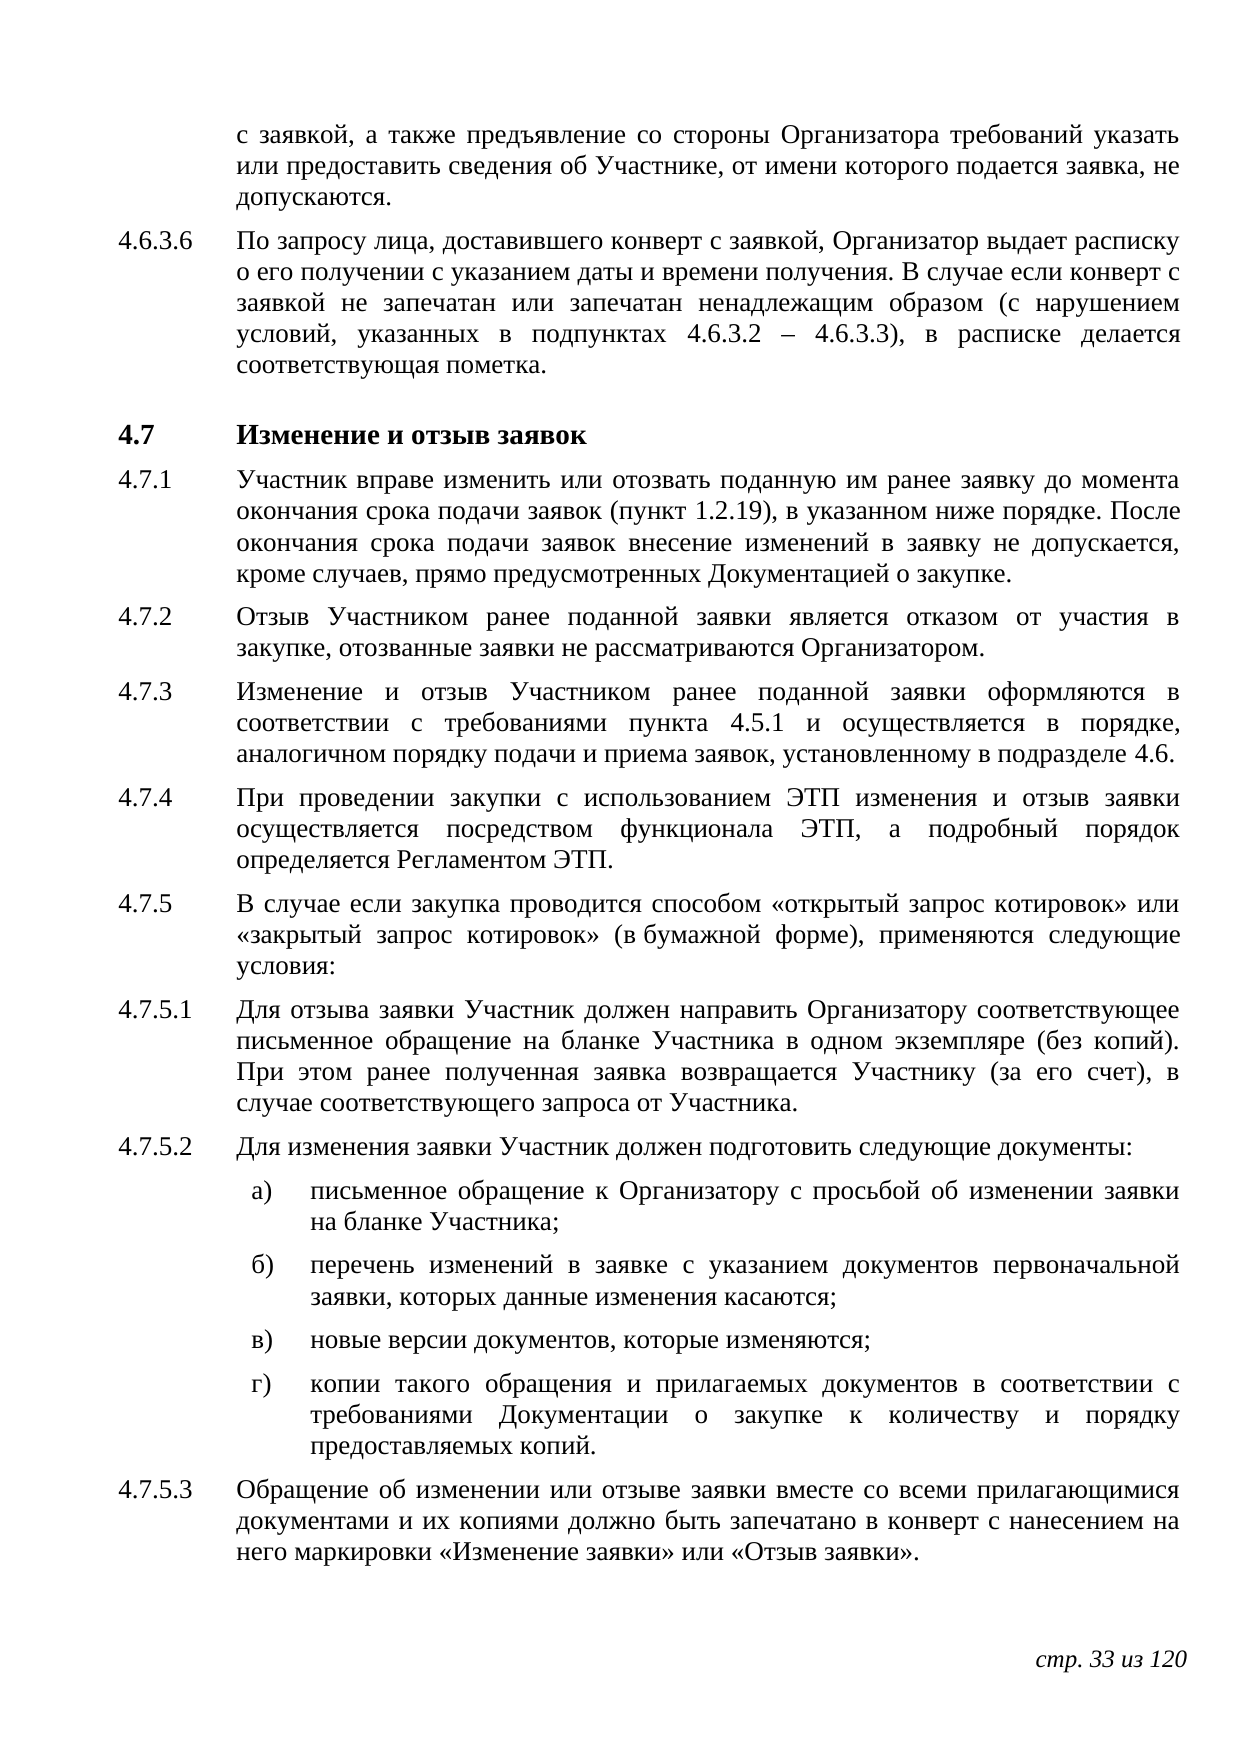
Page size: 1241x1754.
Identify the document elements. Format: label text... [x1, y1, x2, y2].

text перечень изменений в заявке с указанием документов первоначальной заявки, которых данные изменения касаются; [251, 1248, 1181, 1311]
text новые версии документов, которые изменяются; [251, 1323, 1181, 1354]
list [118, 118, 1181, 212]
text Отзыв Участником ранее поданной заявки является отказом от участия в закупке, отозванные заявки не рассматриваются Организатором. [118, 600, 1181, 663]
subtitle Изменение и отзыв заявок [118, 417, 1181, 451]
text Участник вправе изменить или отозвать поданную им ранее заявку до момента окончания срока подачи заявок (пункт 1.2.19), в указанном ниже порядке. После окончания срока подачи заявок внесение изменений в заявку не допускается, кроме случаев, прямо предусмотренных Документацией о закупке. [118, 463, 1181, 588]
list По запросу лица, доставившего конверт с заявкой, Организатор выдает расписку о его получении с указанием даты и времени получения. В случае если конверт с заявкой не запечатан или запечатан ненадлежащим образом (с нарушением условий, указанных в подпунктах 4.6.3.2 – 4.6.3.3), в расписке делается соответствующая пометка. [118, 224, 1181, 380]
list Для отзыва заявки Участник должен направить Организатору соответствующее письменное обращение на бланке Участника в одном экземпляре (без копий). При этом ранее полученная заявка возвращается Участнику (за его счет), в случае соответствующего запроса от Участника. [118, 993, 1181, 1118]
list Обращение об изменении или отзыве заявки вместе со всеми прилагающимися документами и их копиями должно быть запечатано в конверт с нанесением на него маркировки «Изменение заявки» или «Отзыв заявки». [118, 1473, 1181, 1566]
text письменное обращение к Организатору с просьбой об изменении заявки на бланке Участника; [251, 1174, 1181, 1236]
text Изменение и отзыв Участником ранее поданной заявки оформляются в соответствии с требованиями пункта 4.5.1 и осуществляется в порядке, аналогичном порядку подачи и приема заявок, установленному в подразделе 4.6. [118, 675, 1181, 769]
text копии такого обращения и прилагаемых документов в соответствии с требованиями Документации о закупке к количеству и порядку предоставляемых копий. [251, 1367, 1181, 1460]
text В случае если закупка проводится способом «открытый запрос котировок» или «закрытый запрос котировок» (в бумажной форме), применяются следующие условия: [118, 887, 1181, 981]
text При проведении закупки с использованием ЭТП изменения и отзыв заявки осуществляется посредством функционала ЭТП, а подробный порядок определяется Регламентом ЭТП. [118, 781, 1181, 874]
list Для изменения заявки Участник должен подготовить следующие документы: [118, 1130, 1181, 1161]
